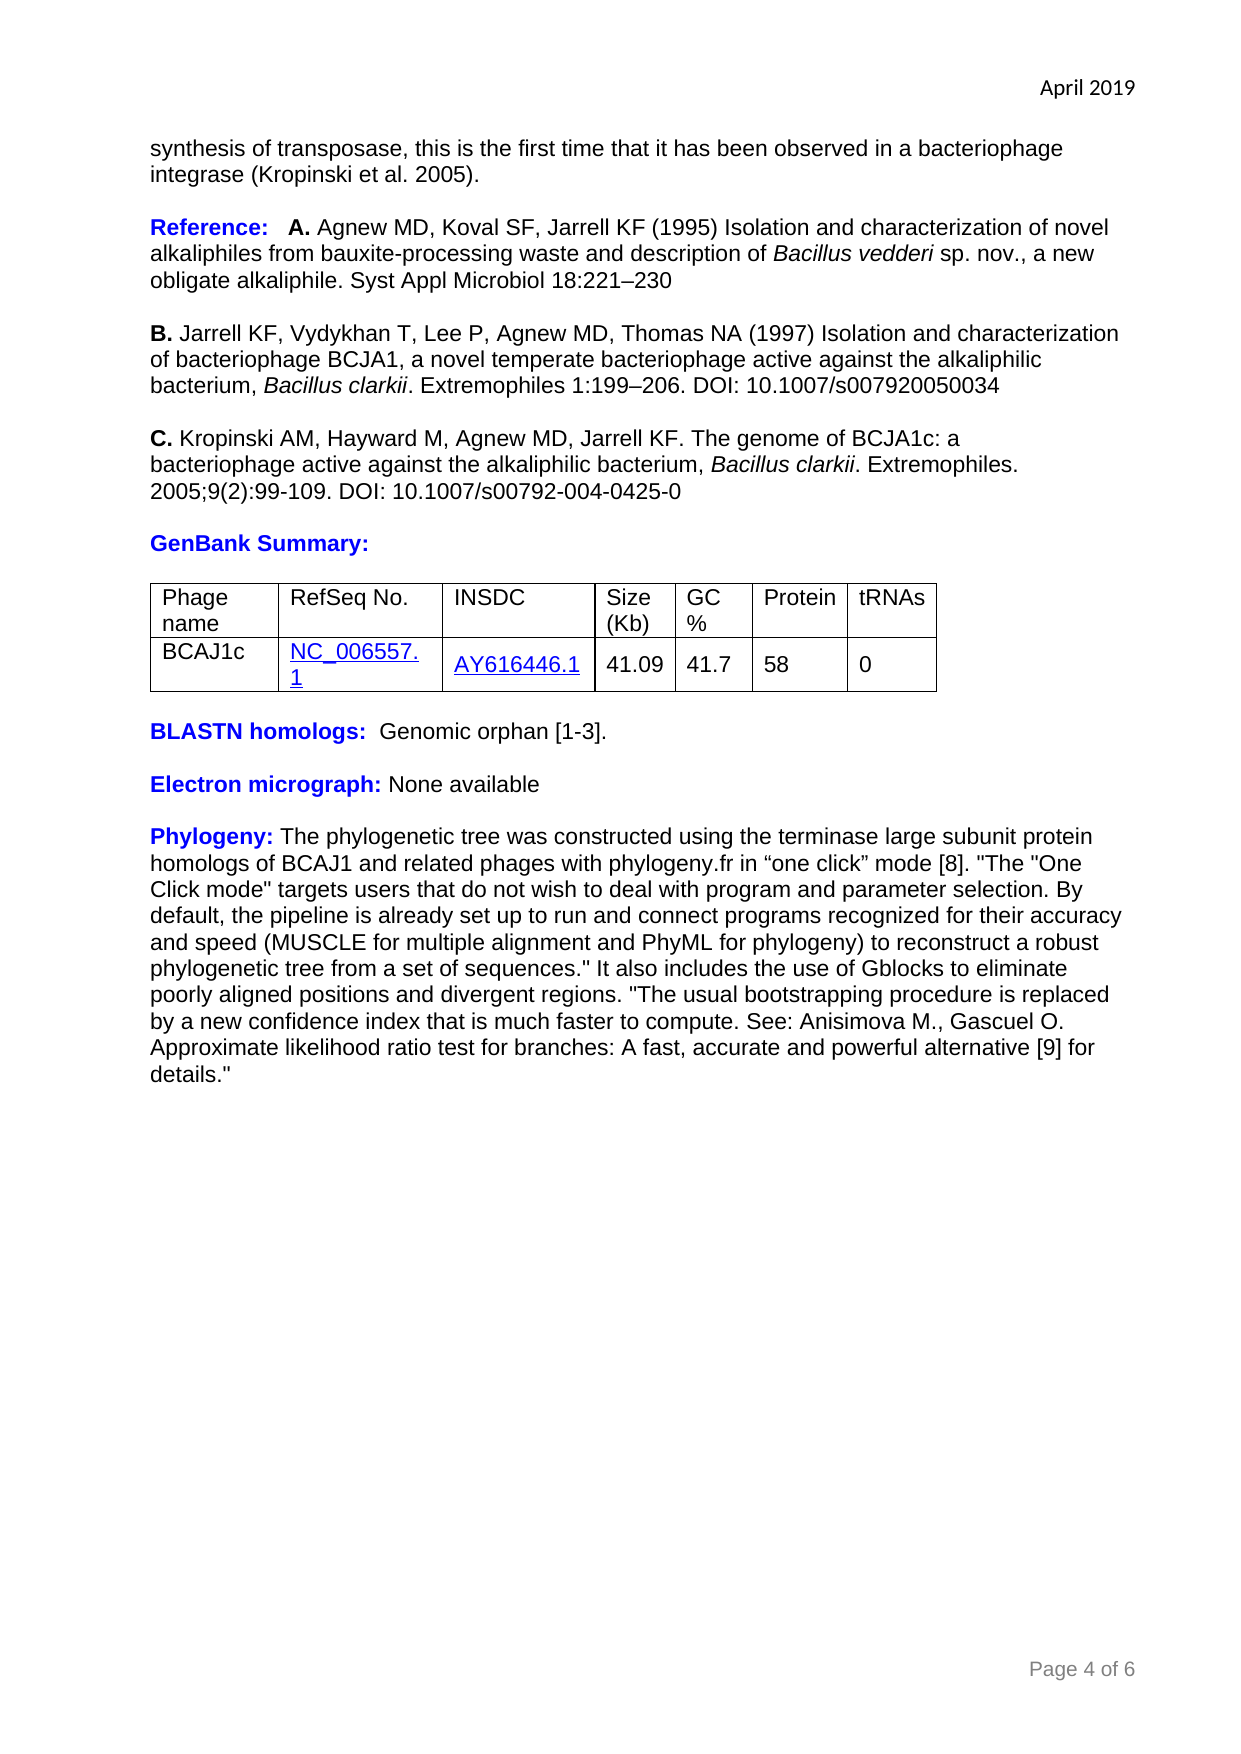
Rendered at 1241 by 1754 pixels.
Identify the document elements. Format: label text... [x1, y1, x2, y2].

table_header tRNAs [848, 584, 936, 637]
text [150, 135, 1135, 188]
table_header RefSeq No. [279, 584, 442, 637]
text Phylogeny: The phylogenetic tree was constructed using the terminase large subunit protein homologs of BCAJ1 and related phages with phylogeny.fr in “one click” mode [8]. "The "One Click mode" targets users that do not wish to deal with program and parameter selection. By default, the pipeline is already set up to run and connect programs recognized for their accuracy and speed (MUSCLE for multiple alignment and PhyML for phylogeny) to reconstruct a robust phylogenetic tree from a set of sequences." It also includes the use of Gblocks to eliminate poorly aligned positions and divergent regions. "The usual bootstrapping procedure is replaced by a new confidence index that is much faster to compute. See: Anisimova M., Gascuel O. Approximate likelihood ratio test for branches: A fast, accurate and powerful alternative [9] for details." [150, 823, 1135, 1087]
table_cell AY616446.1 [443, 638, 594, 691]
table_header GC% [676, 584, 752, 637]
table_cell 41.7 [676, 638, 752, 691]
text Electron micrograph: None available [150, 771, 1135, 797]
text GenBank Summary: [150, 530, 1135, 557]
table_cell 0 [848, 638, 936, 691]
table_header Protein [753, 584, 847, 637]
table_cell NC_006557.1 [279, 638, 442, 691]
table_cell BCAJ1c [151, 638, 278, 691]
text B. Jarrell KF, Vydykhan T, Lee P, Agnew MD, Thomas NA (1997) Isolation and characterization of bacteriophage BCJA1, a novel temperate bacteriophage active against the alkaliphilic bacterium, Bacillus clarkii. Extremophiles 1:199–206. DOI: 10.1007/s007920050034 [150, 319, 1135, 398]
text C. Kropinski AM, Hayward M, Agnew MD, Jarrell KF. The genome of BCJA1c: a [150, 425, 1135, 451]
table_header Size (Kb) [596, 584, 675, 637]
text BLASTN homologs: Genomic orphan [1-3]. [150, 718, 1135, 744]
table_header INSDC [443, 584, 594, 637]
text bacteriophage active against the alkaliphilic bacterium, Bacillus clarkii. Extremophiles. 2005;9(2):99-109. DOI: 10.1007/s00792-004-0425-0 [150, 451, 1135, 504]
table_cell 41.09 [596, 638, 675, 691]
table_header Phage name [151, 584, 278, 637]
text Reference: A. Agnew MD, Koval SF, Jarrell KF (1995) Isolation and characterization of novel alkaliphiles from bauxite-processing waste and description of Bacillus vedderi sp. nov., a new obligate alkaliphile. Syst Appl Microbiol 18:221–230 [150, 214, 1135, 293]
table_cell 58 [753, 638, 847, 691]
